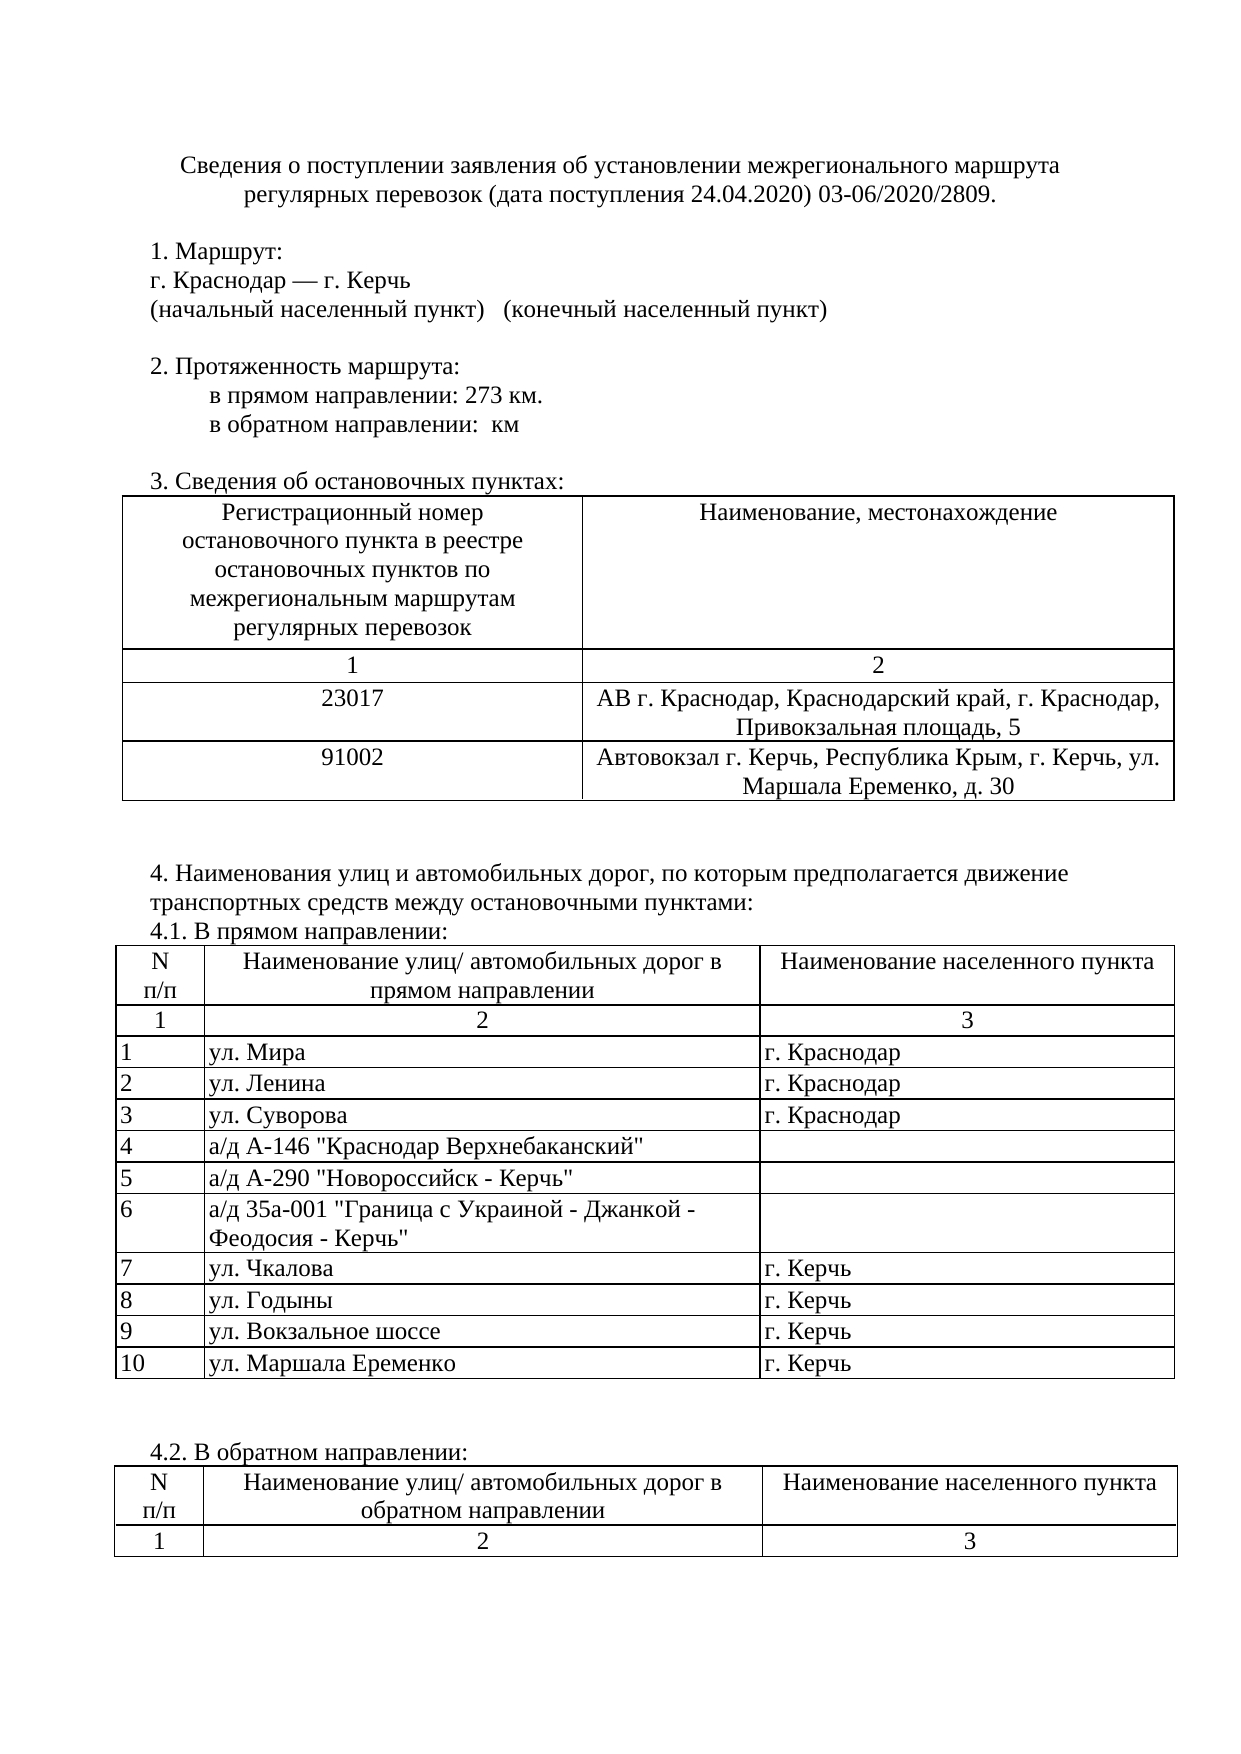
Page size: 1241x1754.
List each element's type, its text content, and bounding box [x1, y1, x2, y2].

table_cell г. Краснодар [761, 1037, 1174, 1067]
table_header Наименование улиц/ автомобильных дорог в обратном направлении [204, 1467, 762, 1524]
table_cell ул. Чкалова [205, 1253, 759, 1283]
table_cell ул. Маршала Еременко [205, 1348, 759, 1377]
table_cell 2 [583, 650, 1173, 681]
table_cell а/д А-146 "Краснодар Верхнебаканский" [205, 1131, 759, 1161]
table_cell г. Керчь [761, 1348, 1174, 1377]
table_cell 2 [204, 1526, 762, 1556]
text 2. Протяженность маршрута: [150, 351, 1090, 380]
text (начальный населенный пункт) (конечный населенный пункт) [150, 294, 1090, 322]
table_header Наименование улиц/ автомобильных дорог в прямом направлении [205, 946, 759, 1004]
table_cell ул. Вокзальное шоссе [205, 1316, 759, 1346]
table_cell 1 [115, 1525, 203, 1556]
table_cell г. Краснодар [761, 1068, 1174, 1098]
table_cell г. Краснодар [761, 1100, 1174, 1130]
table_cell 5 [117, 1163, 204, 1193]
text в обратном направлении: км [150, 409, 1090, 437]
table_cell ул. Годыны [205, 1285, 759, 1314]
table_cell 3 [763, 1524, 1177, 1556]
text 3. Сведения об остановочных пунктах: [150, 466, 1090, 495]
table_cell г. Керчь [761, 1285, 1174, 1314]
text 1. Маршрут: [150, 236, 1090, 265]
table_cell 7 [117, 1253, 204, 1283]
table_cell [761, 1194, 1174, 1252]
text 4.2. В обратном направлении: [150, 1437, 1090, 1465]
table_cell 91002 [123, 742, 582, 799]
text г. Краснодар — г. Керчь [150, 265, 1090, 294]
table_cell 3 [117, 1100, 204, 1130]
table_cell 10 [117, 1348, 204, 1377]
table_header Наименование населенного пункта [761, 946, 1174, 1004]
table_cell 2 [117, 1068, 204, 1098]
table_cell 9 [117, 1316, 204, 1346]
table_cell 1 [123, 650, 582, 681]
table_cell 1 [117, 1006, 204, 1035]
text в прямом направлении: 273 км. [150, 380, 1090, 409]
table_cell 1 [117, 1037, 204, 1067]
table_header Наименование населенного пункта [763, 1467, 1177, 1524]
table_cell 8 [117, 1285, 204, 1314]
table_header Регистрационный номер остановочного пункта в реестре остановочных пунктов по межрегиональным маршрутам регулярных перевозок [123, 497, 582, 648]
table_cell г. Керчь [761, 1253, 1174, 1283]
table_cell а/д 35а-001 "Граница с Украиной - Джанкой - Феодосия - Керчь" [205, 1194, 759, 1252]
table_cell ул. Ленина [205, 1068, 759, 1098]
table_cell АВ г. Краснодар, Краснодарский край, г. Краснодар, Привокзальная площадь, 5 [583, 683, 1173, 740]
table_cell а/д А-290 "Новороссийск - Керчь" [205, 1163, 759, 1193]
table_header N п/п [115, 1467, 203, 1524]
table_cell 3 [761, 1006, 1174, 1035]
table_cell 23017 [123, 683, 582, 740]
table_cell 2 [205, 1006, 759, 1035]
table_cell 6 [117, 1194, 204, 1252]
table_cell ул. Суворова [205, 1100, 759, 1130]
table_header N п/п [117, 946, 204, 1004]
table_cell ул. Мира [205, 1037, 759, 1067]
table_cell г. Керчь [761, 1316, 1174, 1346]
table_cell Автовокзал г. Керчь, Республика Крым, г. Керчь, ул. Маршала Еременко, д. 30 [583, 742, 1173, 799]
text Сведения о поступлении заявления об установлении межрегионального маршрута регулярных перевозок (дата поступления 24.04.2020) 03-06/2020/2809. [150, 150, 1090, 207]
table_cell 4 [117, 1131, 204, 1161]
text 4.1. В прямом направлении: [150, 916, 1090, 945]
table_cell [761, 1163, 1174, 1193]
text 4. Наименования улиц и автомобильных дорог, по которым предполагается движение транспортных средств между остановочными пунктами: [150, 858, 1090, 916]
table_cell [761, 1131, 1174, 1161]
table_header Наименование, местонахождение [583, 497, 1173, 648]
